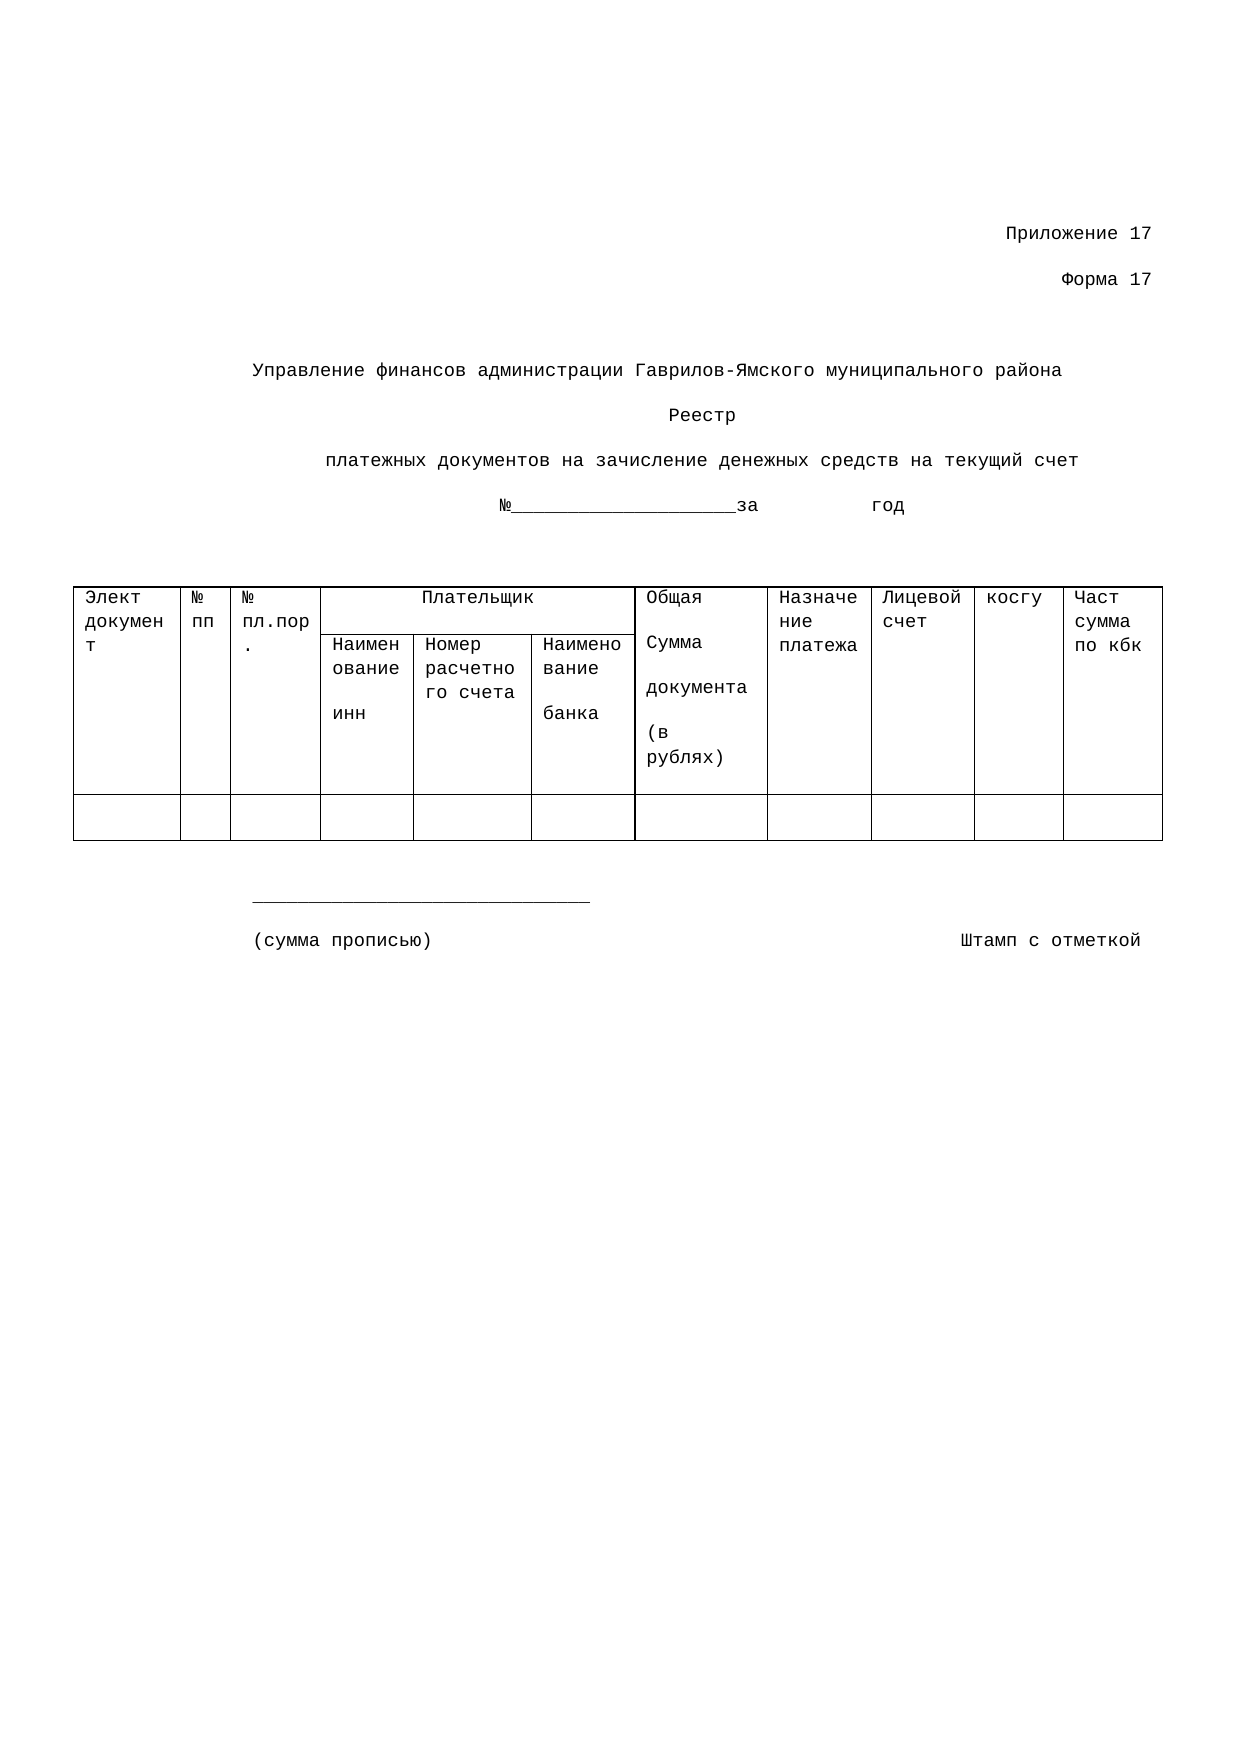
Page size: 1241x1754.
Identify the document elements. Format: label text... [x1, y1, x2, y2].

table_header Элект документ [74, 588, 180, 793]
table_cell [872, 795, 974, 840]
table_cell [636, 795, 767, 840]
table_cell Наименование инн [321, 635, 413, 793]
table_cell [231, 795, 320, 840]
table_header Лицевой счет [872, 588, 974, 793]
text №____________________за год [252, 496, 1152, 517]
table_cell [181, 795, 230, 840]
table_header № пп [181, 588, 230, 793]
table_cell [321, 795, 413, 840]
table_header косгу [975, 588, 1063, 793]
table_cell [74, 795, 180, 840]
table_cell Наименование банка [532, 635, 634, 793]
table_cell [414, 795, 531, 840]
table_cell [532, 795, 634, 840]
text Форма 17 [252, 270, 1152, 291]
table_cell [975, 795, 1063, 840]
table_header Назначение платежа [768, 588, 871, 793]
text ______________________________ [252, 886, 1152, 907]
text Приложение 17 [252, 224, 1152, 245]
table_cell [768, 795, 871, 840]
table_cell Номер расчетного счета [414, 635, 531, 793]
table_header Част сумма по кбк [1064, 588, 1162, 793]
table_header № пл.пор. [231, 588, 320, 793]
text Реестр [252, 406, 1152, 427]
text (сумма прописью) Штамп с отметкой [252, 931, 1152, 952]
text платежных документов на зачисление денежных средств на текущий счет [252, 451, 1152, 472]
text Управление финансов администрации Гаврилов-Ямского муниципального района [252, 360, 1152, 382]
table_header Общая Сумма документа (в рублях) [636, 588, 767, 793]
table_header Плательщик [321, 588, 634, 633]
table_cell [1064, 795, 1162, 840]
